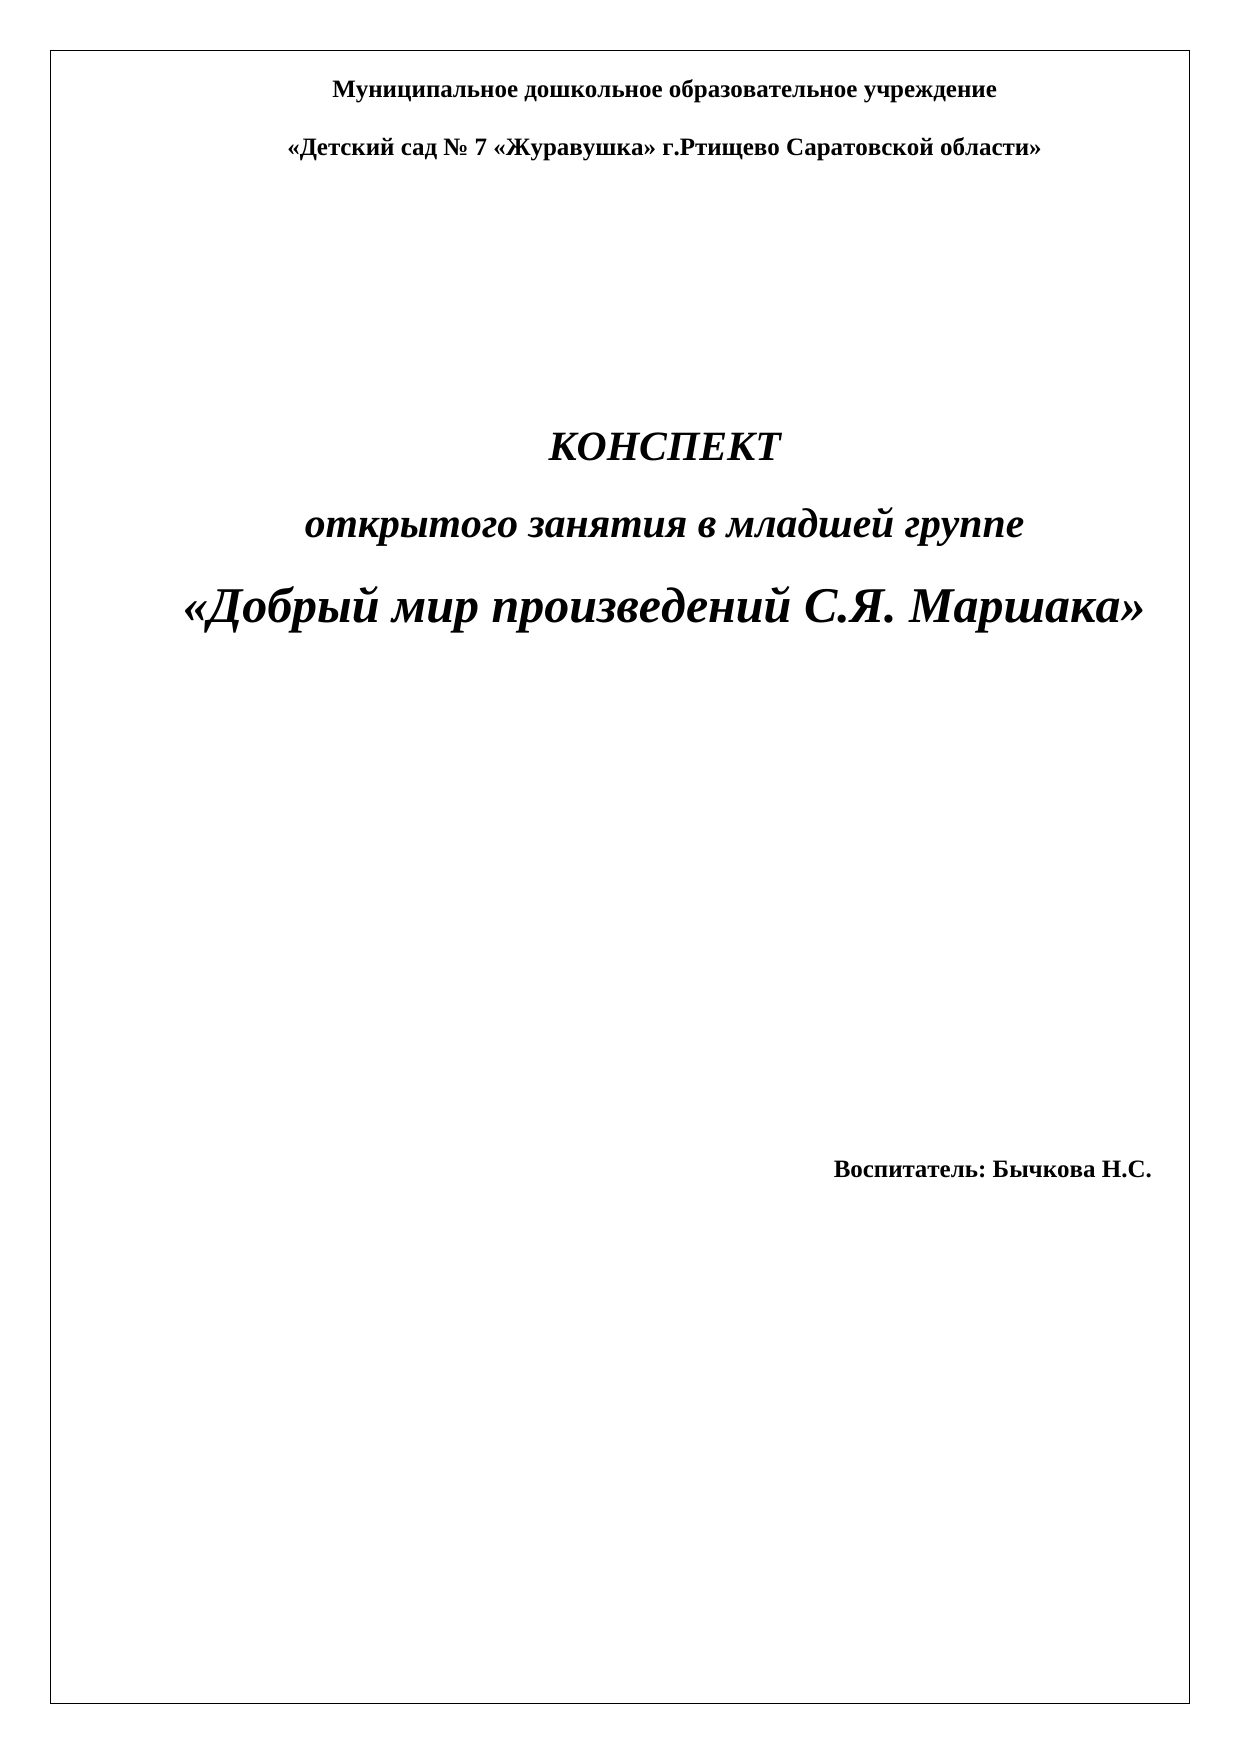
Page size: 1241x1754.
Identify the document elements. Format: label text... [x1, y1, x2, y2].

text «Детский сад № 7 «Журавушка» г.Ртищево Саратовской области» [177, 132, 1152, 161]
text Воспитатель: Бычкова Н.С. [177, 1154, 1152, 1183]
text КОНСПЕКТ [177, 421, 1152, 469]
text Муниципальное дошкольное образовательное учреждение [177, 74, 1152, 103]
text «Добрый мир произведений С.Я. Маршака» [177, 576, 1152, 633]
text открытого занятия в младшей группе [177, 498, 1152, 546]
